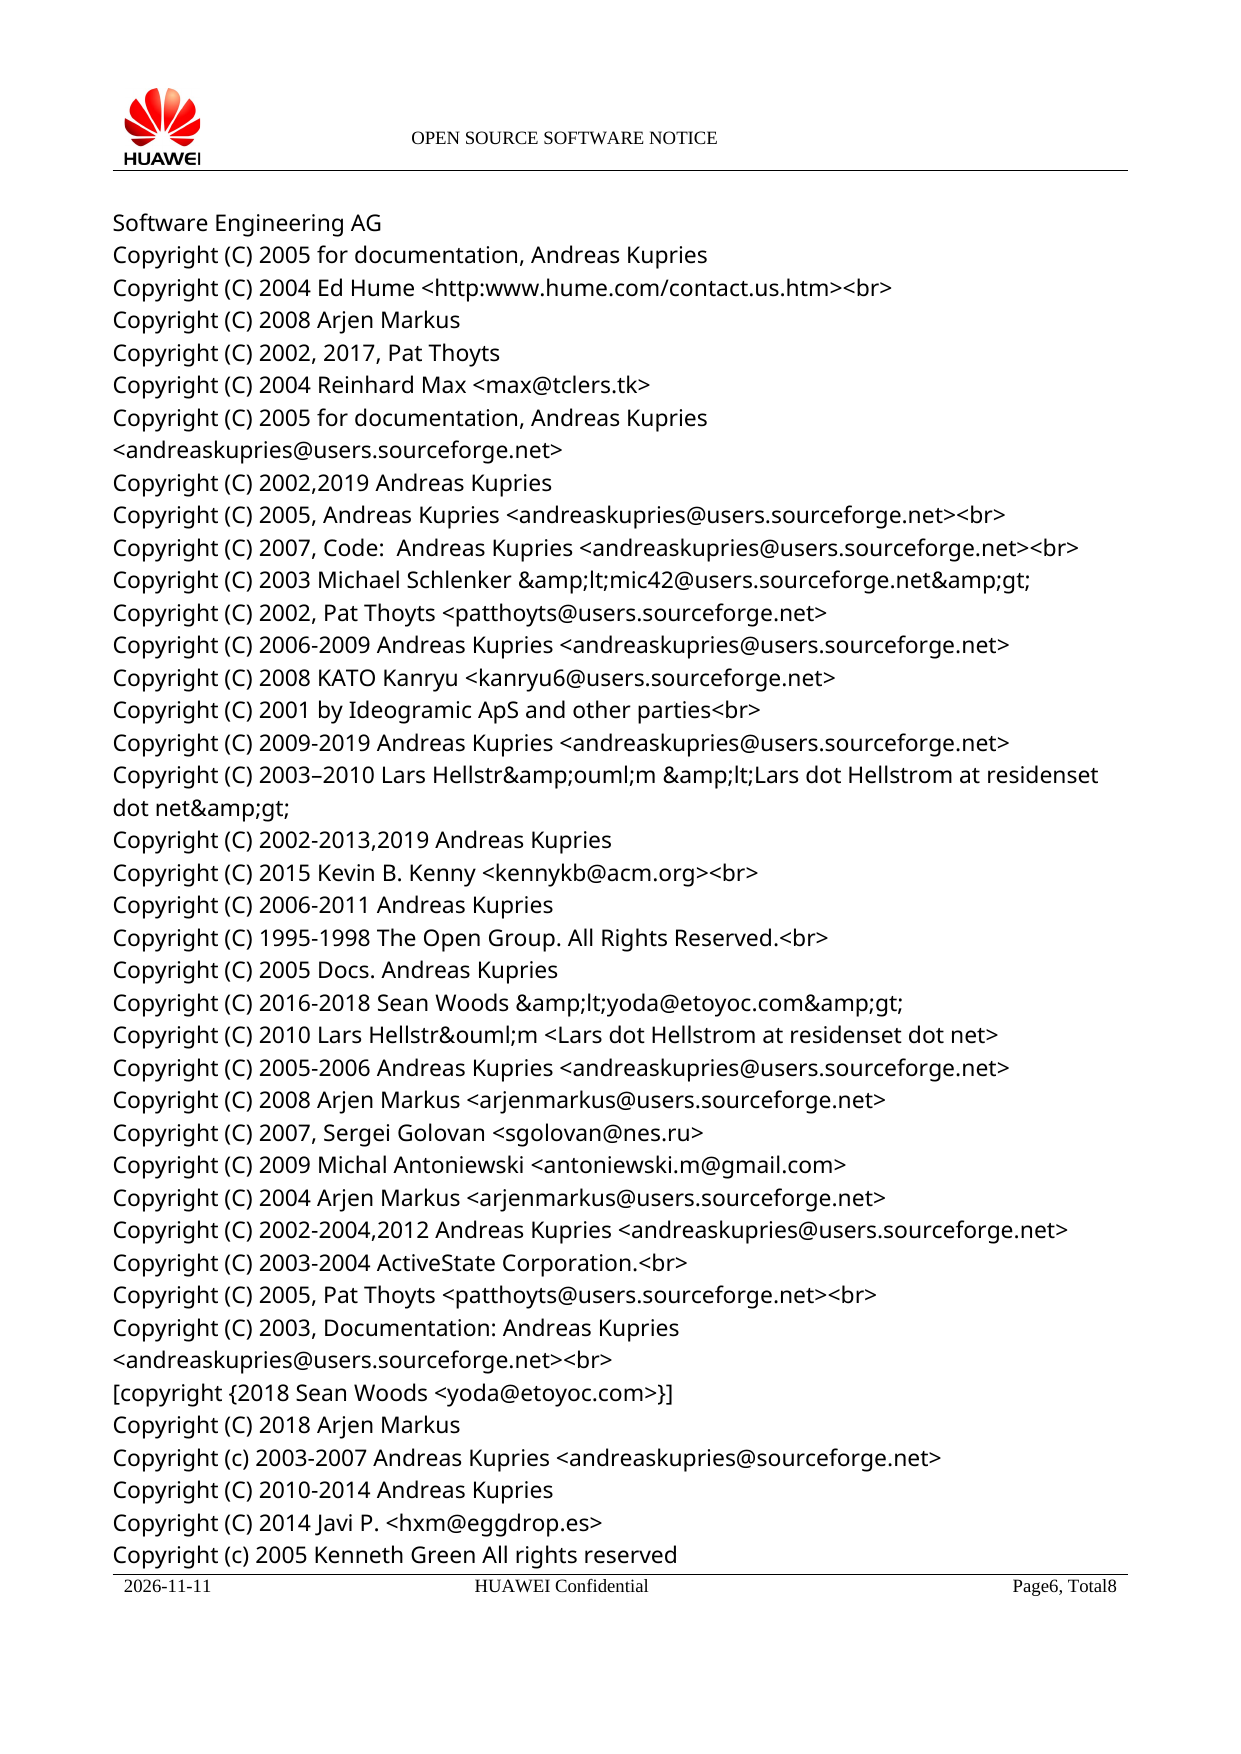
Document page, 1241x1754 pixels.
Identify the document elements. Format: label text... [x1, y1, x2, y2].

picture [124, 88, 201, 165]
